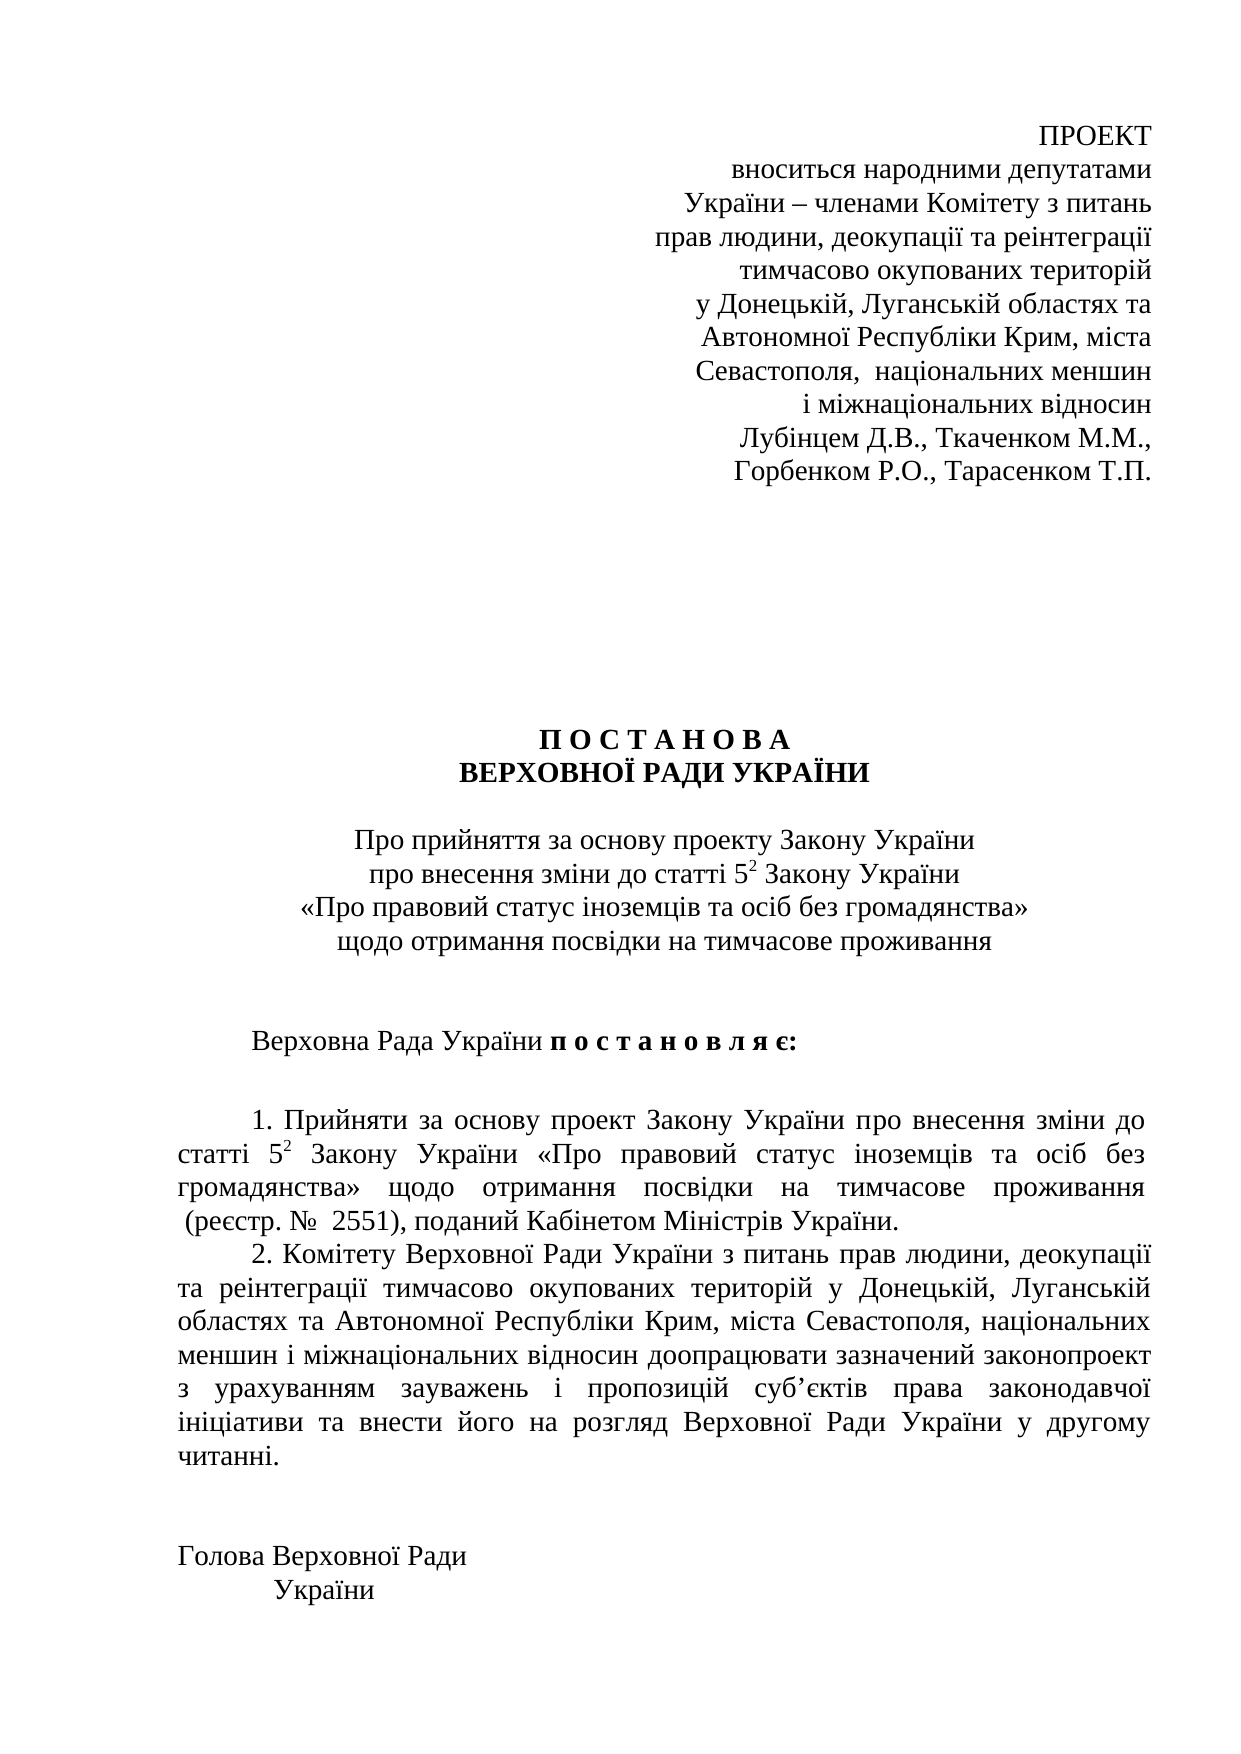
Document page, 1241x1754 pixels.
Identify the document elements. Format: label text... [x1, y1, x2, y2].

text Автономної Республіки Крим, міста [177, 319, 1152, 353]
text тимчасово окупованих територій [177, 252, 1152, 286]
text Горбенком Р.О., Тарасенком Т.П. [177, 453, 1152, 487]
text Верховна Рада України п о с т а н о в л я є: [177, 1023, 1152, 1056]
text Лубінцем Д.В., Ткаченком М.М., [177, 420, 1152, 453]
text у Донецькій, Луганській областях та [177, 286, 1152, 319]
subtitle П О С Т А Н О В А [177, 722, 1152, 755]
text Про прийняття за основу проекту Закону України [177, 822, 1152, 856]
text ВЕРХОВНОЇ РАДИ УКРАЇНИ [177, 755, 1152, 789]
text 1. Прийняти за основу проект Закону України про внесення зміни до статті 52 Закону України «Про правовий статус іноземців та осіб без громадянства» щодо отримання посвідки на тимчасове проживання (реєстр. № 2551), поданий Кабінетом Міністрів України. [177, 1102, 1146, 1236]
subtitle Голова Верховної Ради [177, 1538, 1152, 1572]
subtitle України [177, 1572, 1152, 1605]
text 2. Комітету Верховної Ради України з питань прав людини, деокупації та реінтеграції тимчасово окупованих територій у Донецькій, Луганській областях та Автономної Республіки Крим, міста Севастополя, національних меншин і міжнаціональних відносин доопрацювати зазначений законопроект з урахуванням зауважень і пропозицій суб’єктів права законодавчої ініціативи та внести його на розгляд Верховної Ради України у другому читанні. [177, 1236, 1152, 1471]
text вноситься народними депутатами [177, 152, 1152, 185]
text і міжнаціональних відносин [177, 386, 1152, 420]
text України – членами Комітету з питань [177, 185, 1152, 219]
text прав людини, деокупації та реінтеграції [177, 219, 1152, 252]
text ПРОЕКТ [177, 118, 1152, 152]
text про внесення зміни до статті 52 Закону України «Про правовий статус іноземців та осіб без громадянства» щодо отримання посвідки на тимчасове проживання [177, 856, 1152, 989]
text Севастополя, національних меншин [177, 353, 1152, 386]
